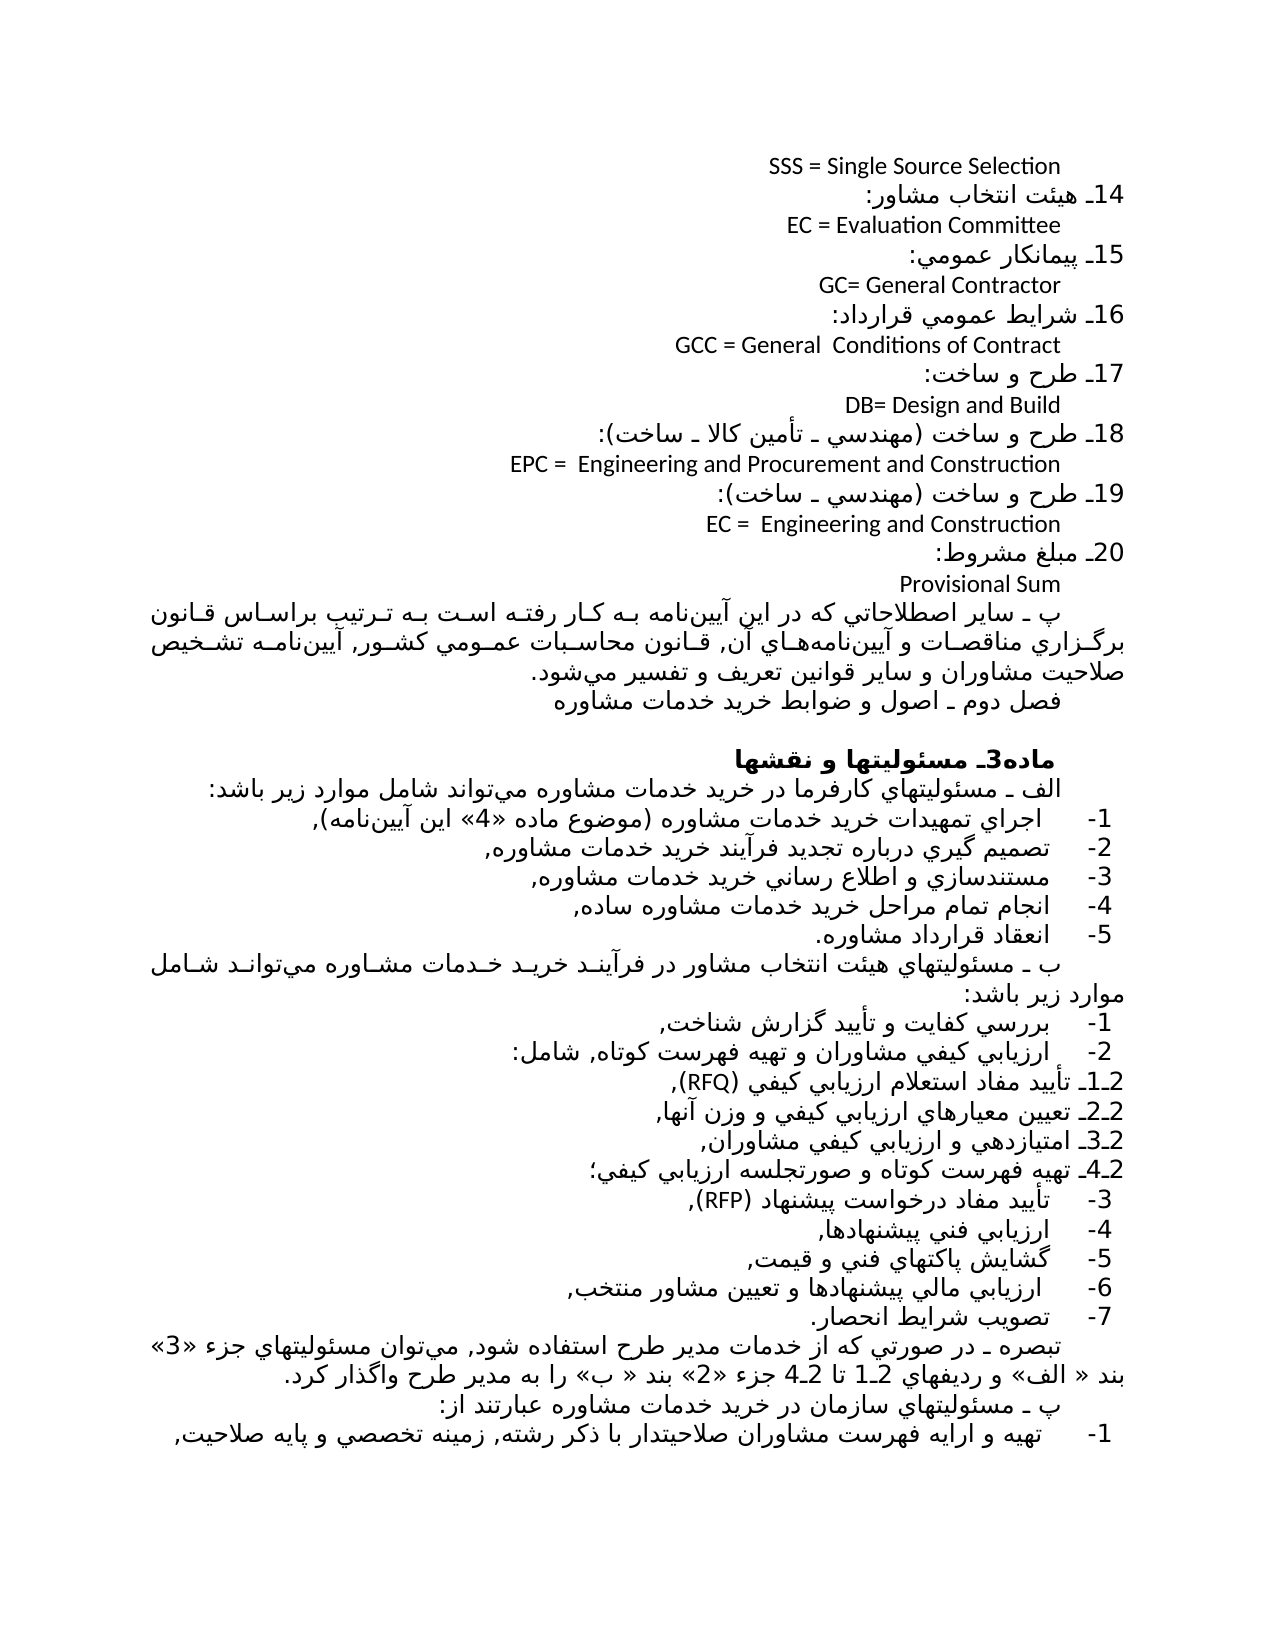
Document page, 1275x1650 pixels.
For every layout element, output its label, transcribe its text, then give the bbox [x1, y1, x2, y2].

text 17ـ طرح و ساخت: [150, 359, 1125, 389]
list ارزيابي مالي پيشنهادها و تعيين مشاور منتخب, [150, 1273, 1087, 1302]
list مستندسازي و اطلاع رساني خريد خدمات مشاوره, [150, 862, 1087, 891]
text 14ـ هيئت انتخاب مشاور: [150, 181, 1125, 210]
text 2ـ3ـ امتيازدهي و ارزيابي کيفي مشاوران, [150, 1126, 1125, 1155]
list تأييد مفاد درخواست پيشنهاد (RFP), [150, 1184, 1087, 1215]
list بررسي کفايت و تأييد گزارش شناخت, [150, 1008, 1087, 1037]
text ماده3ـ مسئوليتها و نقشها [150, 746, 1125, 775]
list انجام تمام مراحل خريد خدمات مشاوره ساده, [150, 891, 1087, 921]
text SSS = Single Source Selection [150, 150, 1125, 181]
text GC= General Contractor [150, 269, 1125, 300]
text 15ـ پيمانکار عمومي: [150, 240, 1125, 269]
text 2ـ1ـ تأييد مفاد استعلام ارزيابي کيفي (RFQ), [150, 1066, 1125, 1097]
list اجراي تمهيدات خريد خدمات مشاوره (موضوع ماده «4» اين آيين‌نامه), [150, 804, 1087, 833]
text 16ـ شرايط عمومي قرارداد: [150, 300, 1125, 329]
list ارزيابي فني پيشنهادها, [150, 1215, 1087, 1244]
text GCC = General Conditions of Contract [150, 329, 1125, 359]
text DB= Design and Build [150, 389, 1125, 419]
text 2ـ4ـ تهيه فهرست کوتاه و صورتجلسه ارزيابي کيفي؛ [150, 1155, 1125, 1184]
text 2ـ2ـ تعيين معيارهاي ارزيابي کيفي و وزن آنها, [150, 1097, 1125, 1126]
text EC = Engineering and Construction [150, 508, 1125, 539]
text ب ـ مسئوليتهاي هيئت انتخاب مشاور در فرآيند خريد خدمات مشاوره مي‌تواند شامل موارد زير باشد: [150, 950, 1125, 1008]
text EC = Evaluation Committee [150, 210, 1125, 240]
text 19ـ طرح و ساخت (مهندسي ـ ساخت): [150, 479, 1125, 508]
list تصميم گيري درباره تجديد فرآيند خريد خدمات مشاوره, [150, 833, 1087, 862]
list تصويب شرايط انحصار. [150, 1302, 1087, 1332]
text 18ـ طرح و ساخت (مهندسي ـ تأمين کالا ـ ساخت): [150, 419, 1125, 448]
text الف ـ مسئوليتهاي کارفرما در خريد خدمات مشاوره مي‌تواند شامل موارد زير باشد: [150, 775, 1125, 804]
list ارزيابي کيفي مشاوران و تهيه فهرست کوتاه, شامل: [150, 1037, 1087, 1066]
text پ ـ مسئوليتهاي سازمان در خريد خدمات مشاوره عبارتند از: [150, 1390, 1125, 1419]
list انعقاد قرارداد مشاوره. [150, 921, 1087, 950]
text 20ـ مبلغ مشروط: [150, 539, 1125, 568]
list تهيه و ارايه فهرست مشاوران صلاحيتدار با ذکر رشته, زمينه تخصصي و پايه صلاحيت, [150, 1419, 1087, 1448]
text تبصره ـ در صورتي که از خدمات مدير طرح استفاده شود, مي‌توان مسئوليتهاي جزء «3» بند « الف» و رديفهاي 2ـ1 تا 2ـ4 جزء «2» بند « ب» را به مدير طرح واگذار کرد. [150, 1332, 1125, 1390]
text EPC = Engineering and Procurement and Construction [150, 448, 1125, 479]
text Provisional Sum [150, 568, 1125, 598]
list گشايش پاکتهاي فني و قيمت, [150, 1244, 1087, 1273]
text فصل دوم ـ اصول و ضوابط خريد خدمات مشاوره [150, 686, 1125, 715]
text پ ـ ساير اصطلاحاتي که در اين آيين‌نامه به کار رفته است به ترتيب براساس قانون برگزاري مناقصات و آيين‌نامه‌هاي آن, قانون محاسبات عمومي کشور, آيين‌نامه تشخيص صلاحيت مشاوران و ساير قوانين تعريف و تفسير مي‌شود. [150, 598, 1125, 686]
